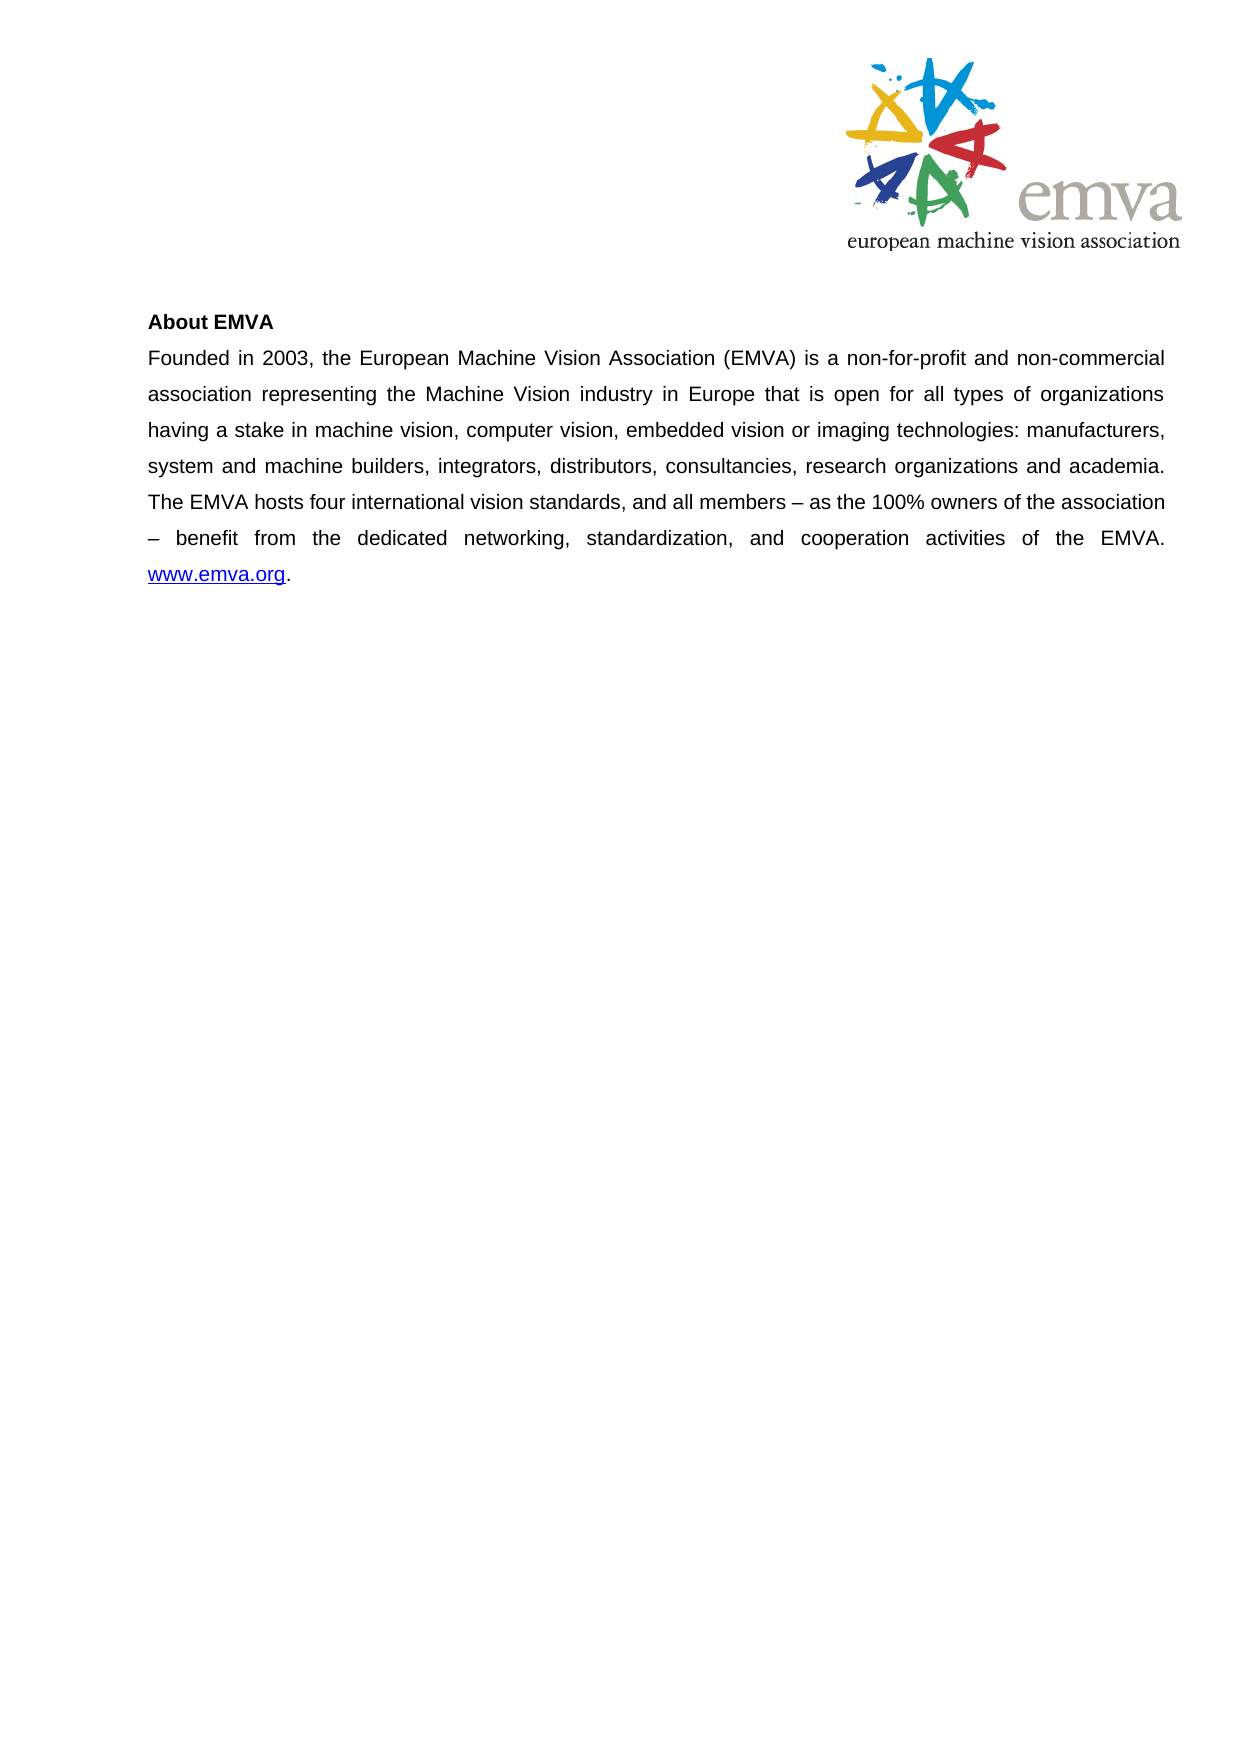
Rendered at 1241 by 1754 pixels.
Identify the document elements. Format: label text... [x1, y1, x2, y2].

picture [846, 58, 1183, 250]
text Founded in 2003, the European Machine Vision Association (EMVA) is a non-for-profit and non-commercial association representing the Machine Vision industry in Europe that is open for all types of organizations having a stake in machine vision, computer vision, embedded vision or imaging technologies: manufacturers, system and machine builders, integrators, distributors, consultancies, research organizations and academia. The EMVA hosts four international vision standards, and all members – as the 100% owners of the association – benefit from the dedicated networking, standardization, and cooperation activities of the EMVA. www.emva.org. [148, 346, 1167, 586]
picture [935, 86, 946, 106]
text About EMVA [148, 310, 1167, 334]
